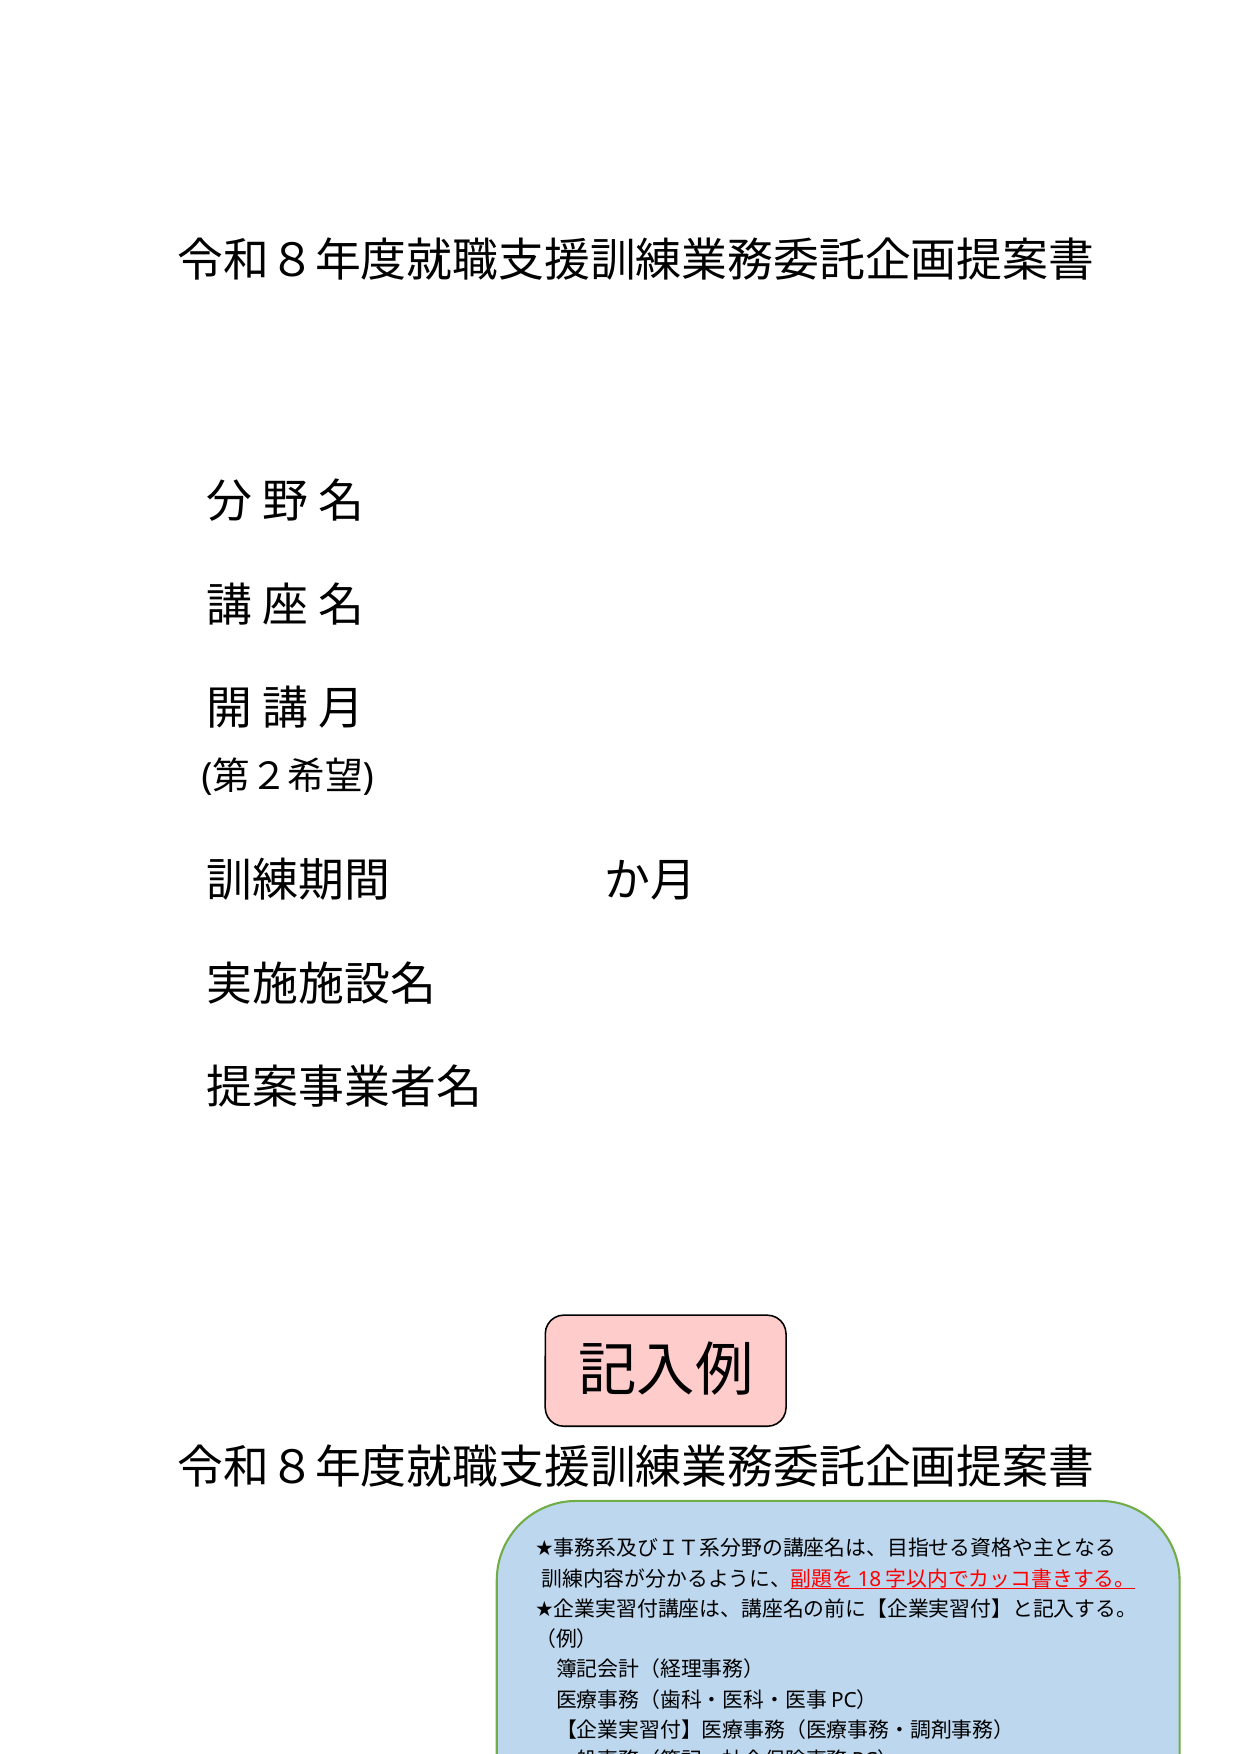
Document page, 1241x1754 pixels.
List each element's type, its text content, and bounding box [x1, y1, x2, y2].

text 開 講 月 [177, 670, 1122, 739]
text 講 座 名 [177, 567, 1122, 636]
text 分 野 名 [177, 463, 1122, 532]
text 令和８年度就職支援訓練業務委託企画提案書 [177, 1429, 1122, 1498]
text 訓練期間 か月 [177, 842, 1122, 911]
text 令和８年度就職支援訓練業務委託企画提案書 [177, 222, 1122, 291]
text (第２希望) [177, 739, 1122, 808]
text 実施施設名 [177, 946, 1122, 1015]
text 提案事業者名 [177, 1049, 1122, 1118]
